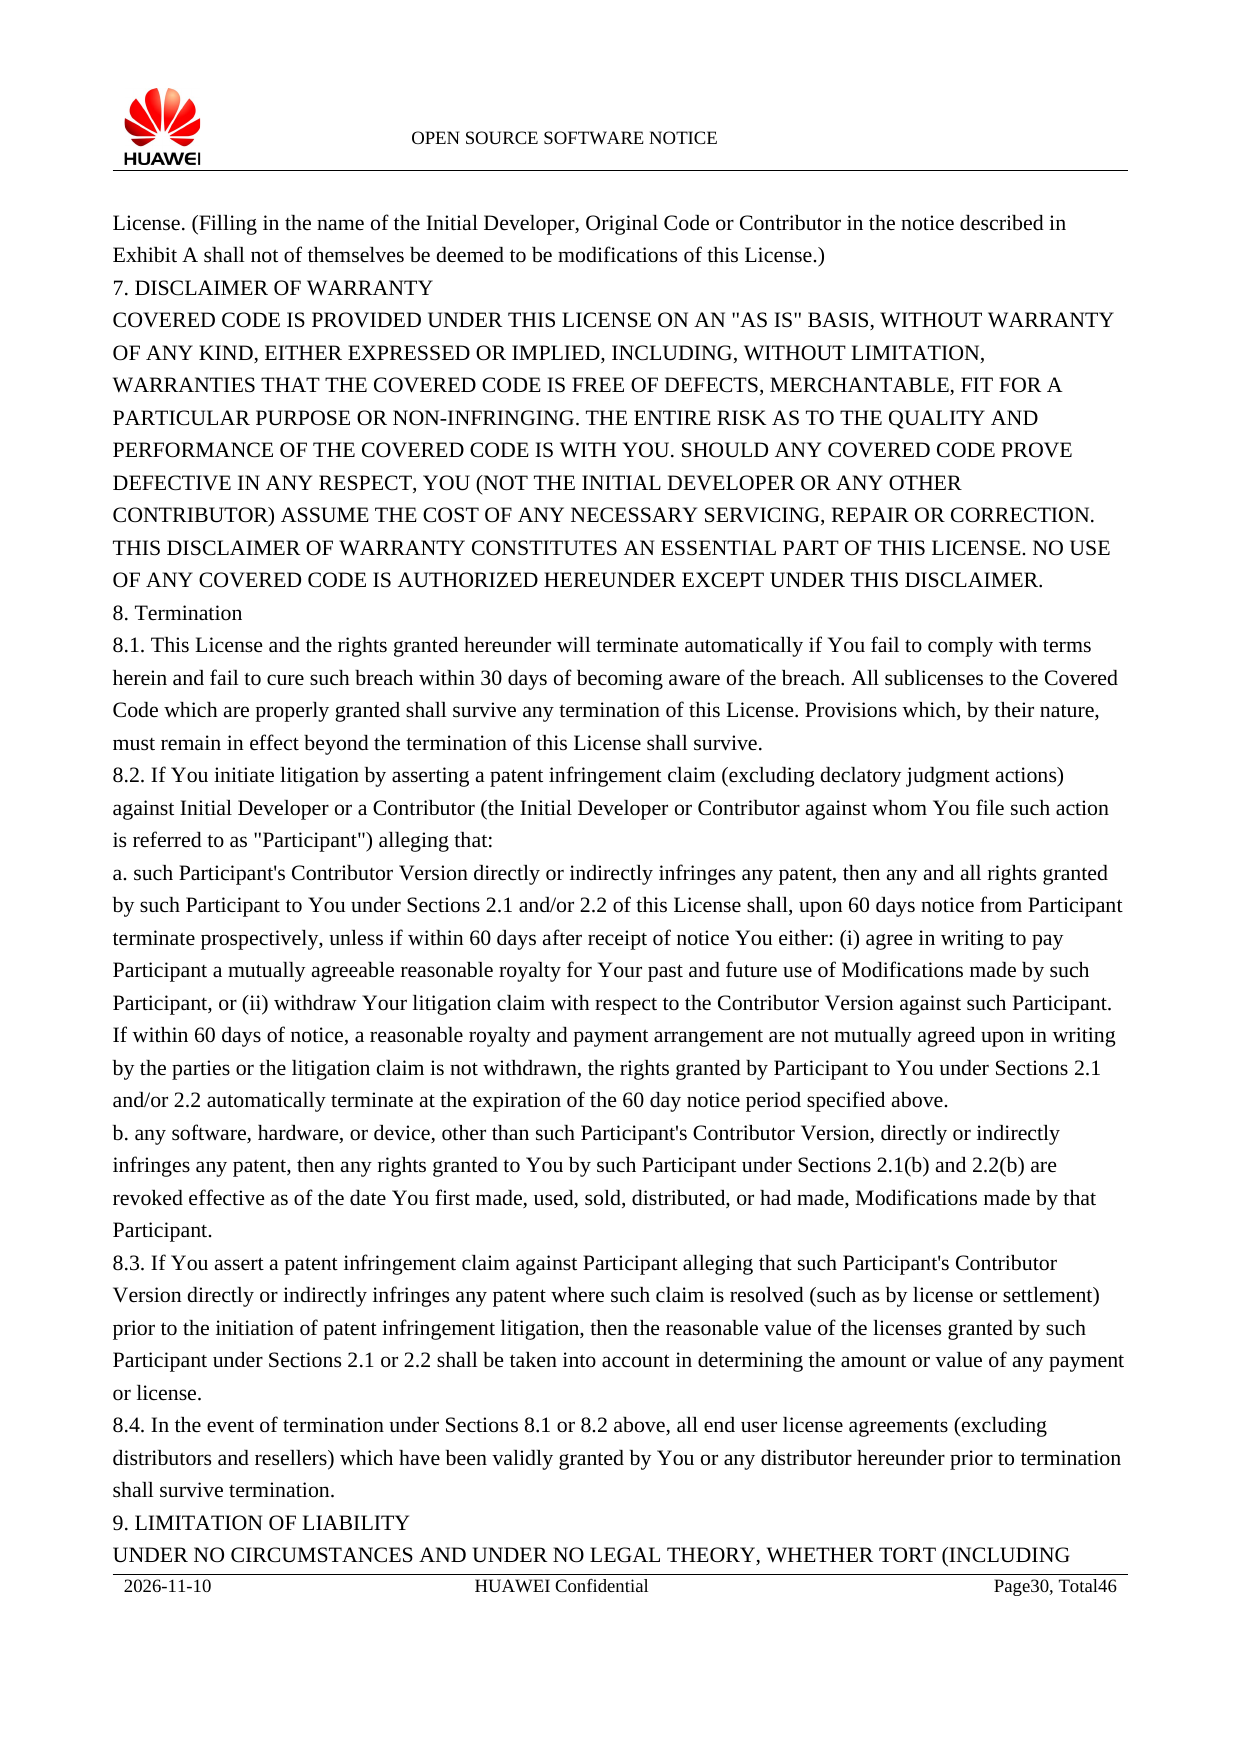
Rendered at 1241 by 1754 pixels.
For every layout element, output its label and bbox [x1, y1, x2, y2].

picture [124, 88, 201, 165]
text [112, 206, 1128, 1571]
